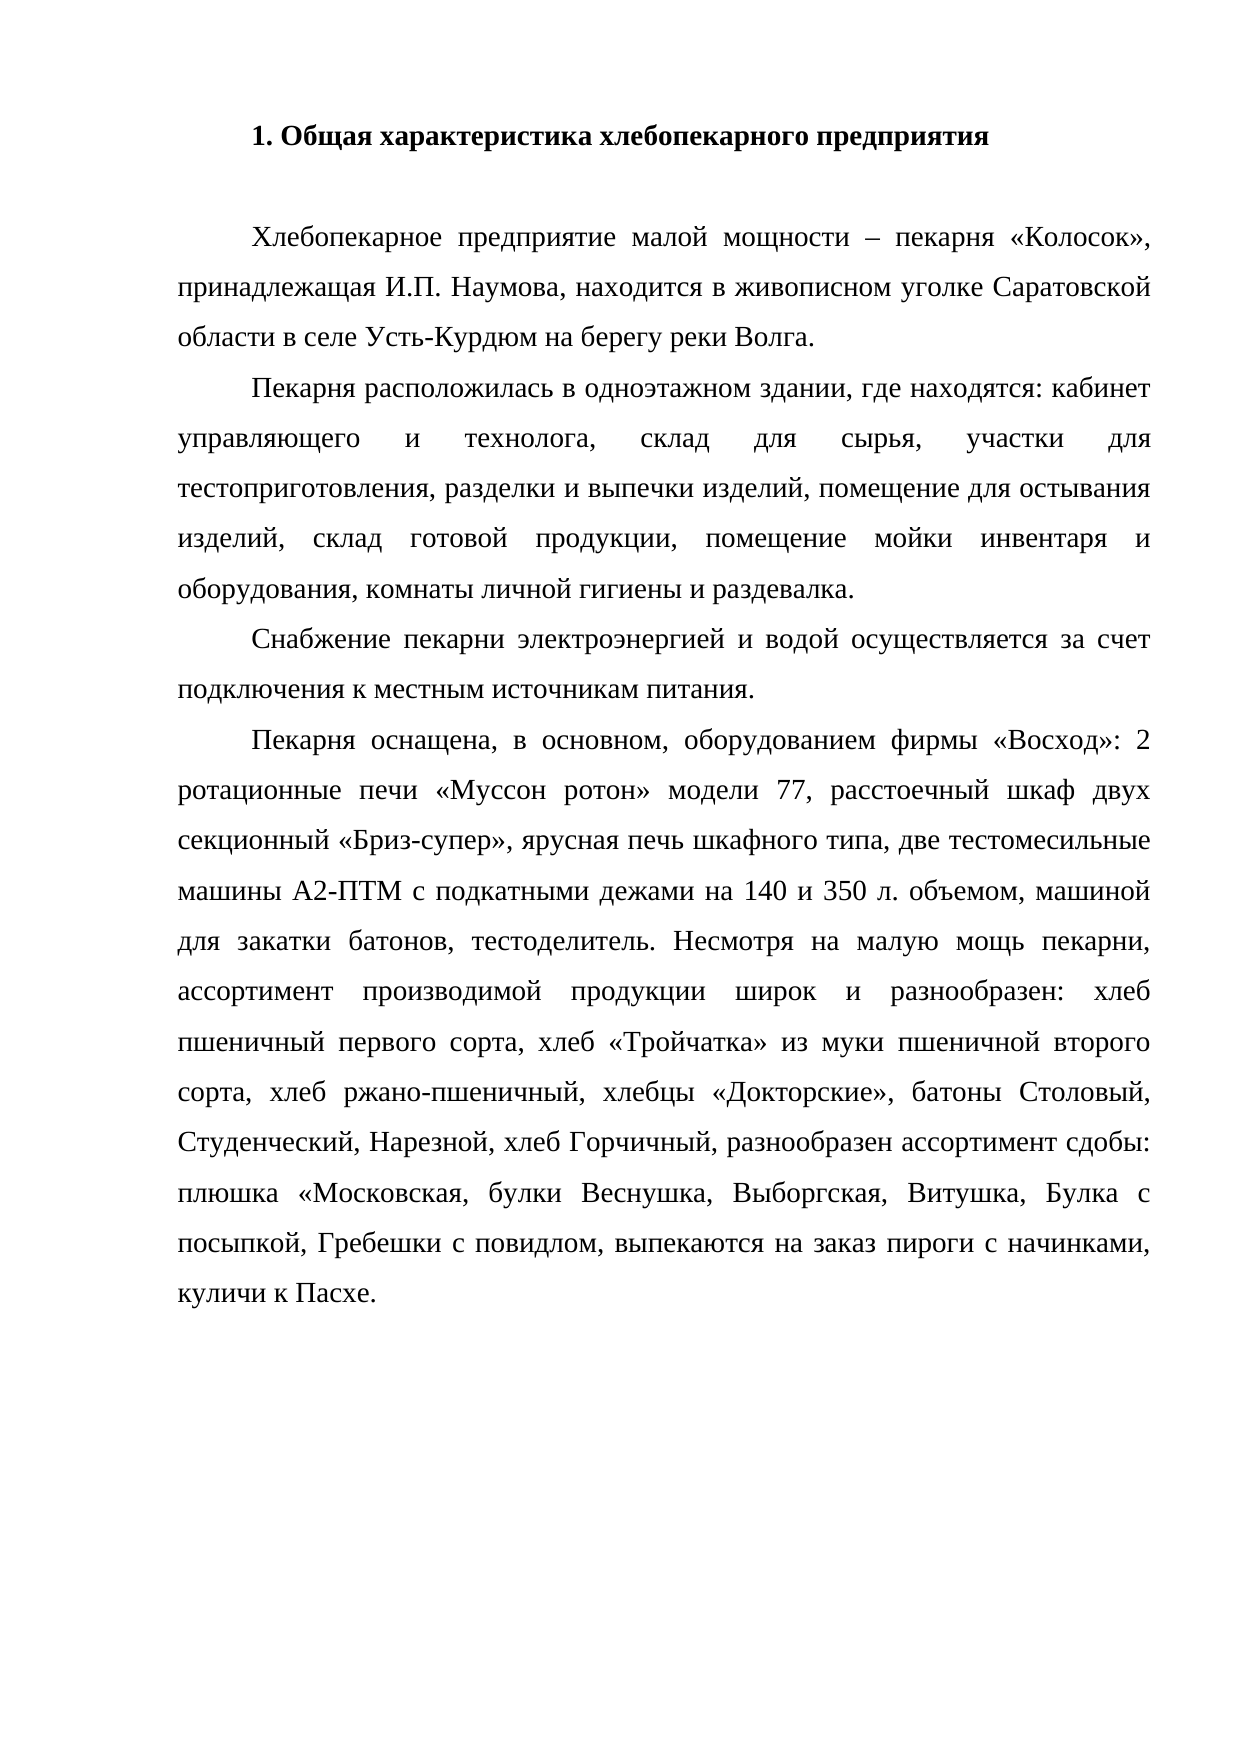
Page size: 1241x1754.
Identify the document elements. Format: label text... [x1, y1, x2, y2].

text Хлебопекарное предприятие малой мощности – пекарня «Колосок», принадлежащая И.П. Наумова, находится в живописном уголке Саратовской области в селе Усть-Курдюм на берегу реки Волга. [177, 219, 1152, 353]
text Пекарня оснащена, в основном, оборудованием фирмы «Восход»: 2 ротационные печи «Муссон ротон» модели 77, расстоечный шкаф двух секционный «Бриз-супер», ярусная печь шкафного типа, две тестомесильные машины А2-ПТМ с подкатными дежами на 140 и 350 л. объемом, машиной для закатки батонов, тестоделитель. Несмотря на малую мощь пекарни, ассортимент производимой продукции широк и разнообразен: хлеб пшеничный первого сорта, хлеб «Тройчатка» из муки пшеничной второго сорта, хлеб ржано-пшеничный, хлебцы «Докторские», батоны Столовый, Студенческий, Нарезной, хлеб Горчичный, разнообразен ассортимент сдобы: плюшка «Московская, булки Веснушка, Выборгская, Витушка, Булка с посыпкой, Гребешки с повидлом, выпекаются на заказ пироги с начинками, куличи к Пасхе. [177, 722, 1152, 1309]
text Пекарня расположилась в одноэтажном здании, где находятся: кабинет управляющего и технолога, склад для сырья, участки для тестоприготовления, разделки и выпечки изделий, помещение для остывания изделий, склад готовой продукции, помещение мойки инвентаря и оборудования, комнаты личной гигиены и раздевалка. [177, 370, 1152, 604]
text 1. Общая характеристика хлебопекарного предприятия [177, 118, 1152, 152]
text Снабжение пекарни электроэнергией и водой осуществляется за счет подключения к местным источникам питания. [177, 621, 1152, 705]
